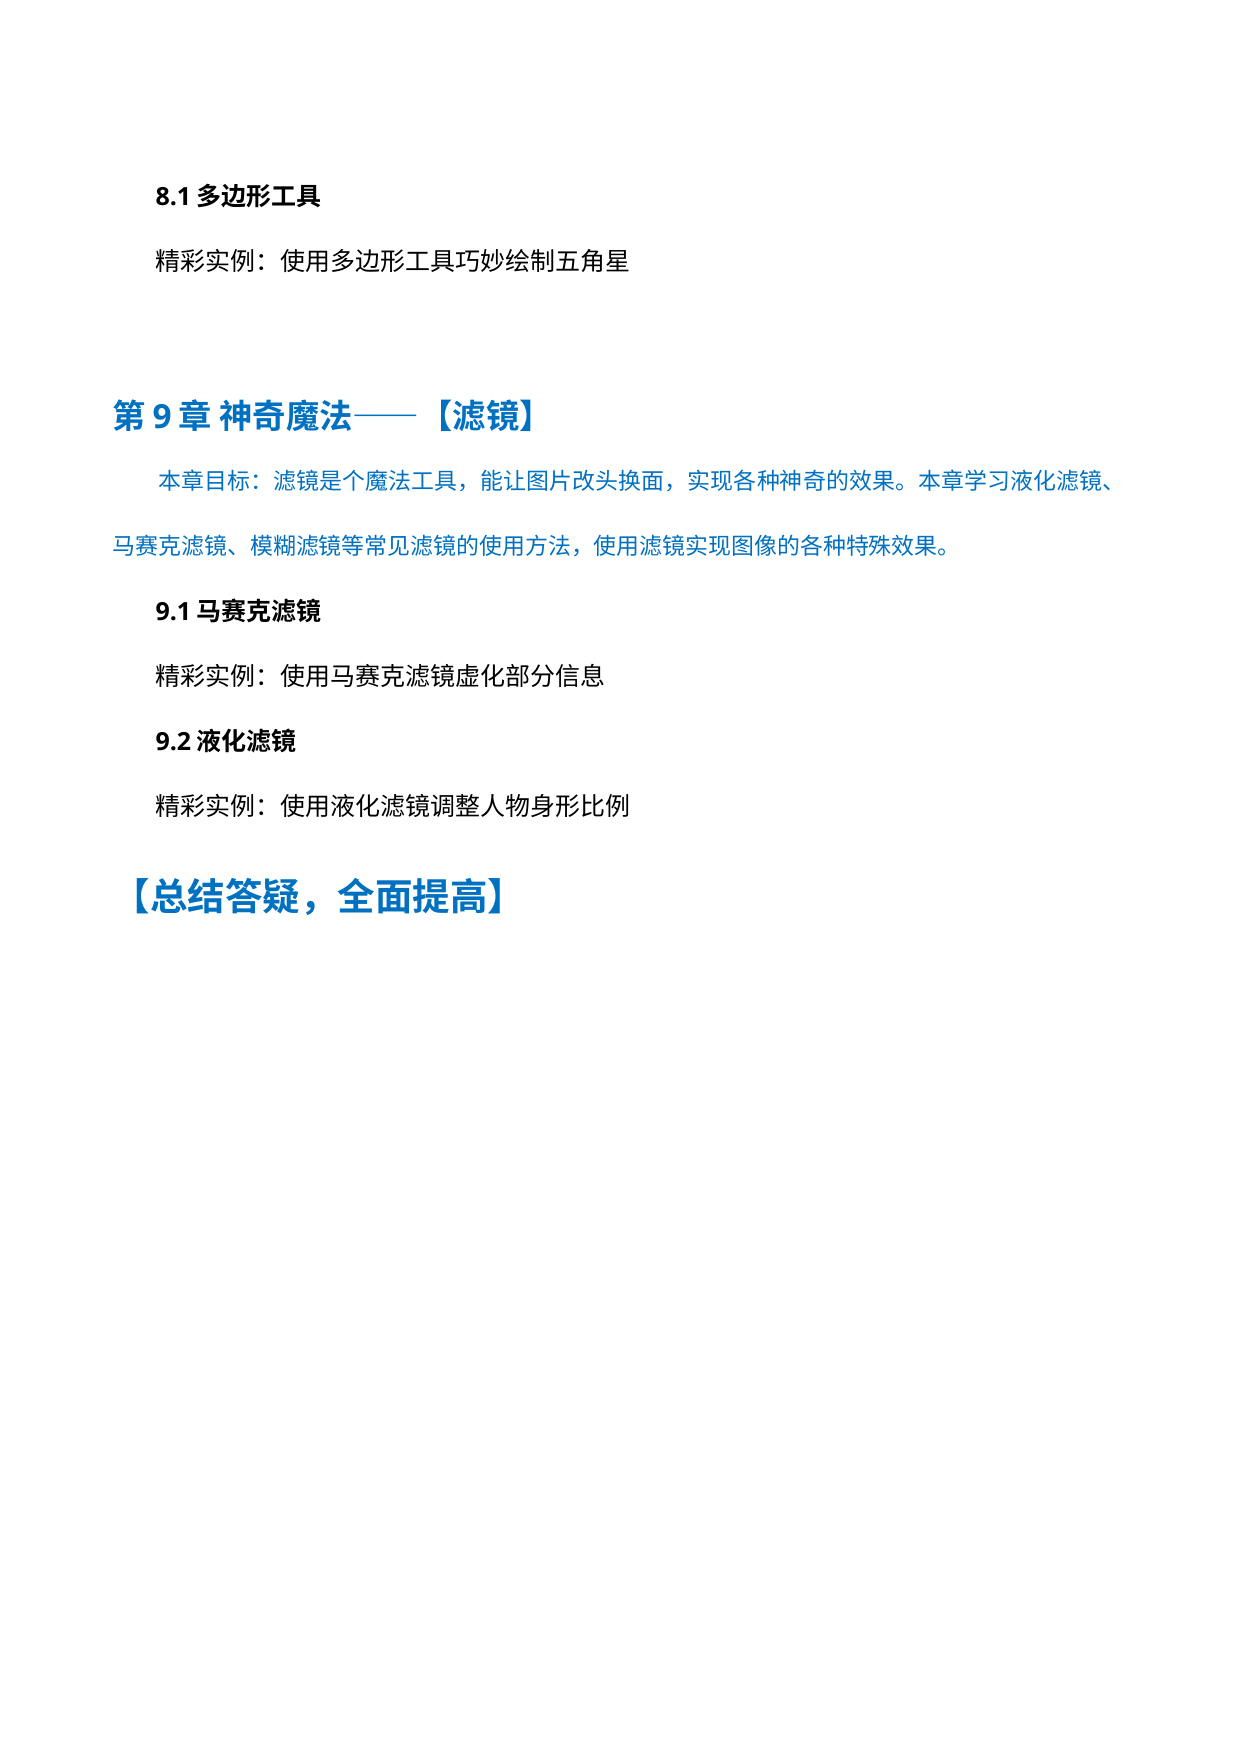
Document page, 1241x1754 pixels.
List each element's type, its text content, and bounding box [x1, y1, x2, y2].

text 9.2液化滤镜 [112, 707, 1128, 772]
text 8.1多边形工具 [112, 162, 1128, 227]
text 精彩实例：使用多边形工具巧妙绘制五角星 [112, 227, 1128, 292]
text 本章目标：滤镜是个魔法工具，能让图片改头换面，实现各种神奇的效果。本章学习液化滤镜、马赛克滤镜、模糊滤镜等常见滤镜的使用方法，使用滤镜实现图像的各种特殊效果。 [112, 447, 1128, 577]
text 精彩实例：使用液化滤镜调整人物身形比例 [112, 772, 1128, 837]
text 精彩实例：使用马赛克滤镜虚化部分信息 [112, 642, 1128, 707]
text 第9章 神奇魔法——【滤镜】 [112, 382, 1128, 447]
text 9.1马赛克滤镜 [112, 577, 1128, 642]
text 【总结答疑，全面提高】 [112, 862, 1128, 927]
